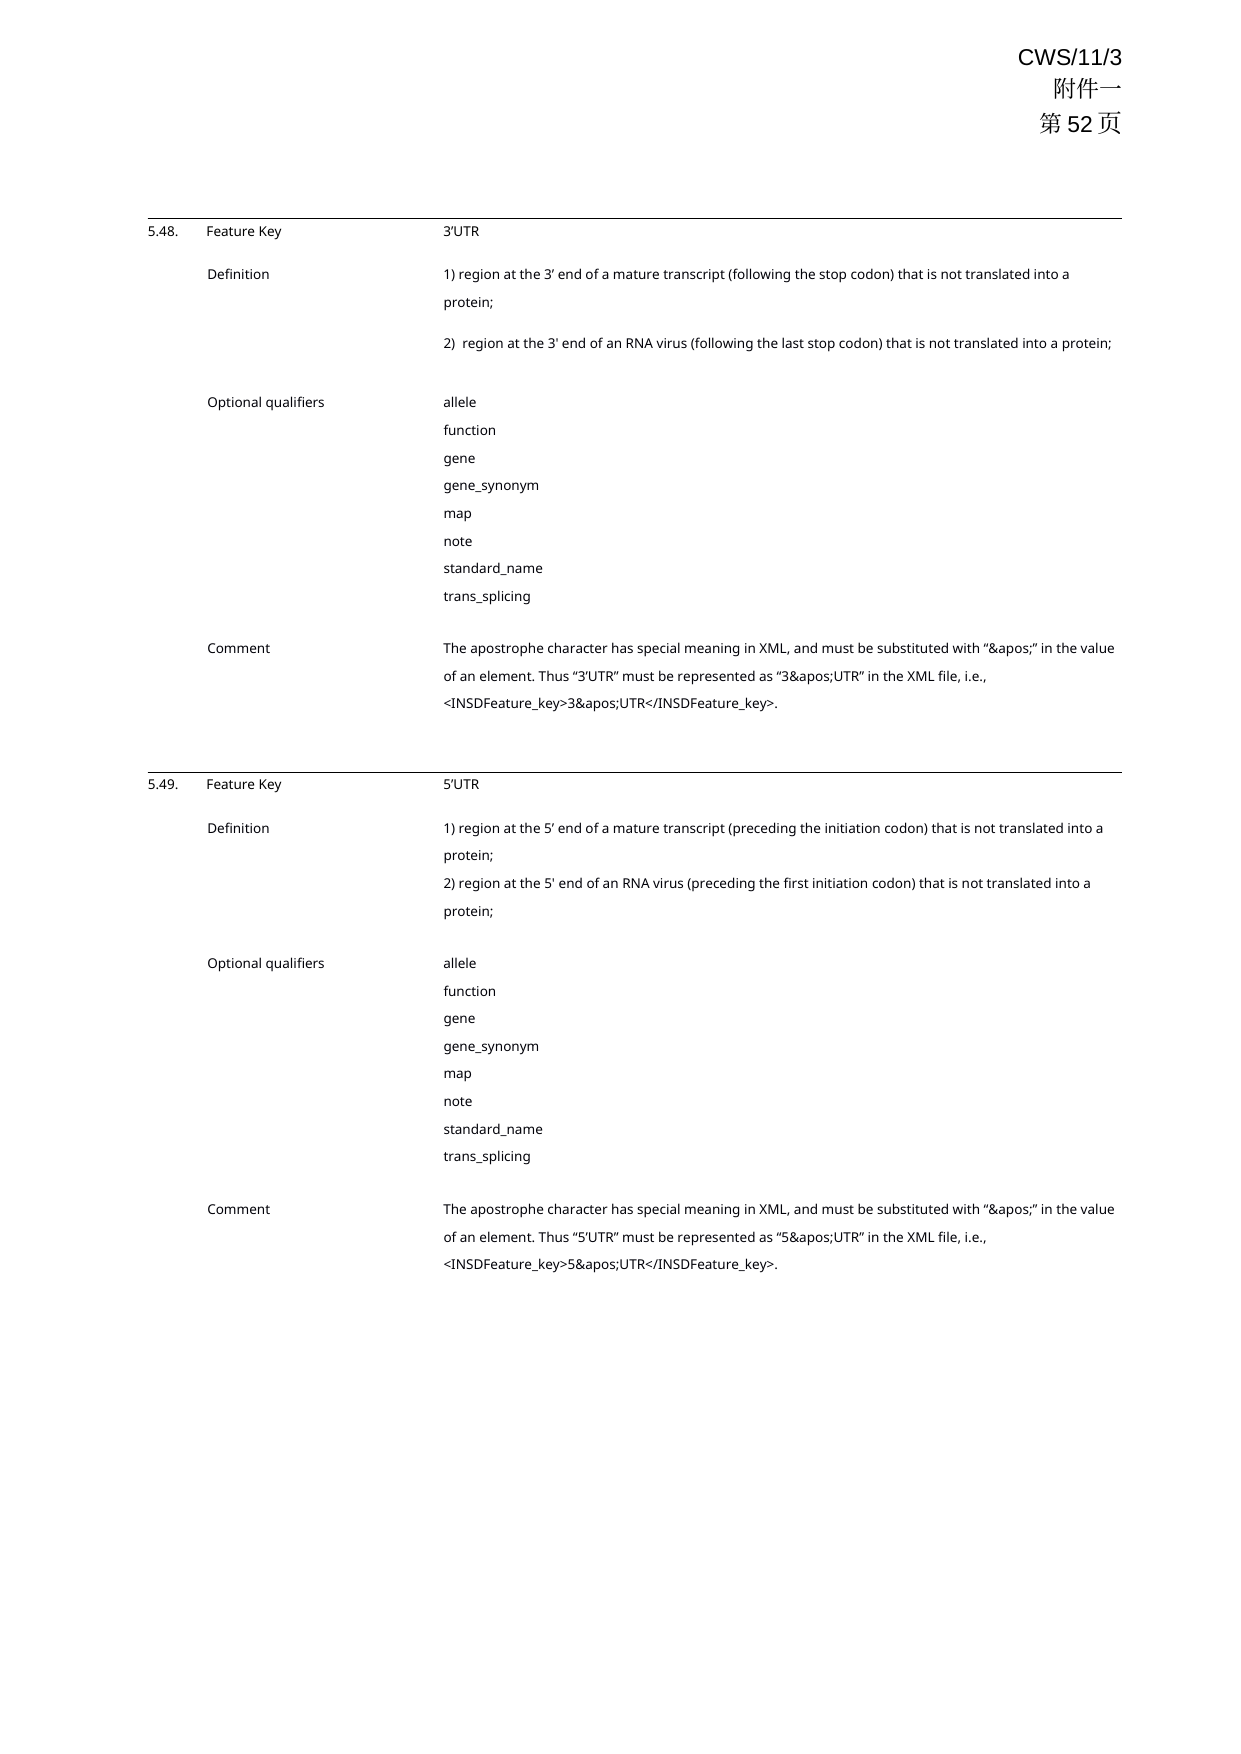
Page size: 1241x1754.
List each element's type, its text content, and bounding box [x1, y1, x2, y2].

text Definition 1) region at the 3’ end of a mature transcript (following the stop codon) that is not translated into a protein; 2) region at the 3' end of an RNA virus (following the last stop codon) that is not translated into a protein; [207, 265, 1122, 354]
text gene [443, 449, 1122, 467]
text gene [443, 1009, 1122, 1028]
text map [443, 504, 1122, 522]
text standard_name [443, 559, 1122, 577]
text Feature Key 3’UTR [148, 219, 1122, 240]
text standard_name [443, 1120, 1122, 1138]
text note [443, 531, 1122, 550]
text trans_splicing [443, 1147, 1122, 1166]
text Optional qualifiers allele [207, 954, 1122, 972]
text Definition 1) region at the 5’ end of a mature transcript (preceding the initiation codon) that is not translated into a protein; 2) region at the 5' end of an RNA virus (preceding the first initiation codon) that is not translated into a protein; [207, 819, 1122, 920]
text gene_synonym [443, 476, 1122, 495]
text gene_synonym [443, 1037, 1122, 1055]
text function [443, 421, 1122, 439]
text map [443, 1064, 1122, 1083]
text note [443, 1092, 1122, 1111]
text function [443, 982, 1122, 1000]
text Comment The apostrophe character has special meaning in XML, and must be substituted with “&apos;” in the value of an element. Thus “3’UTR” must be represented as “3&apos;UTR” in the XML file, i.e., <INSDFeature_key>3&apos;UTR</INSDFeature_key>. [207, 639, 1122, 713]
text trans_splicing [443, 587, 1122, 605]
text Feature Key 5’UTR [148, 773, 1122, 794]
text Comment The apostrophe character has special meaning in XML, and must be substituted with “&apos;” in the value of an element. Thus “5’UTR” must be represented as “5&apos;UTR” in the XML file, i.e., <INSDFeature_key>5&apos;UTR</INSDFeature_key>. [207, 1200, 1122, 1273]
text Optional qualifiers allele [207, 393, 1122, 412]
